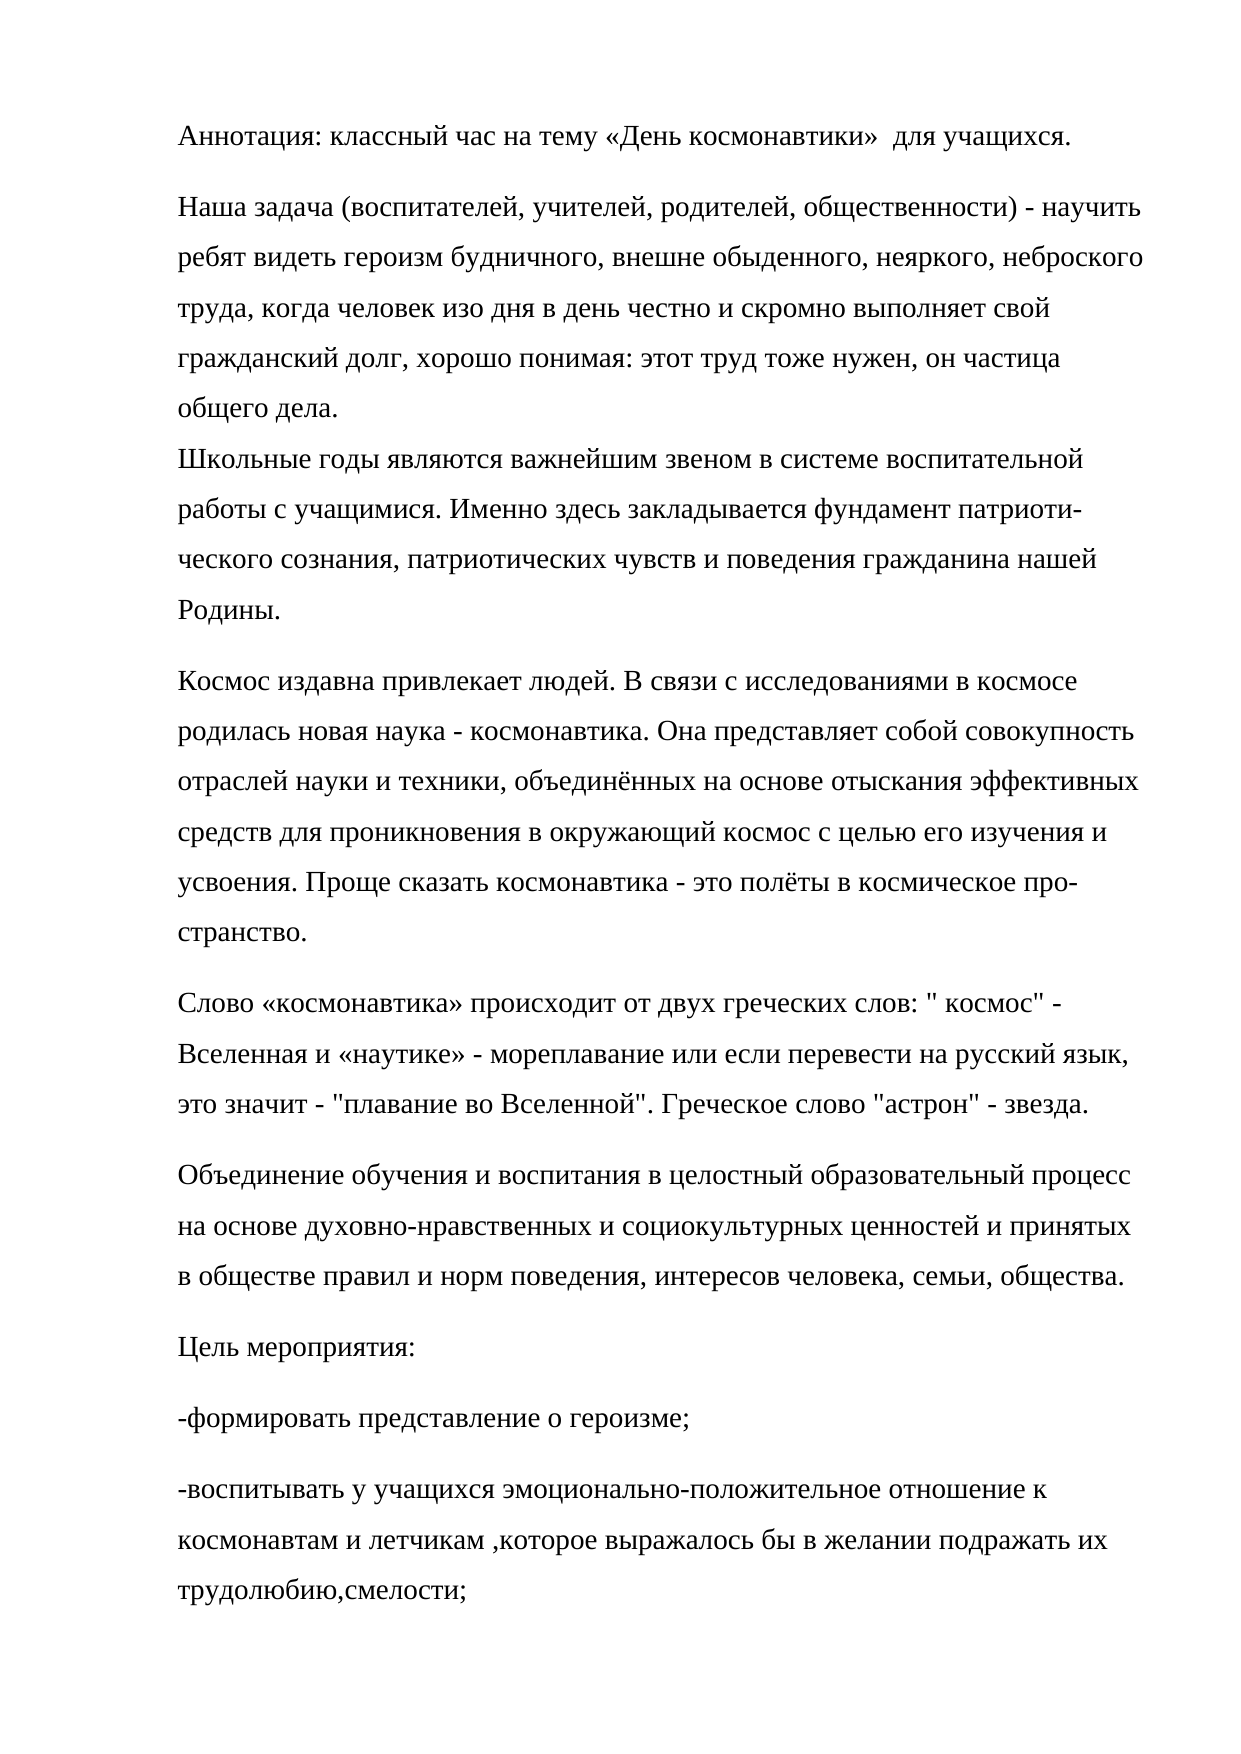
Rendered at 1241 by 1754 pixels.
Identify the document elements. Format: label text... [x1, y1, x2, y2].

text -воспитывать у учащихся эмоционально-положительное отношение к космонавтам и летчикам ,которое выражалось бы в желании подражать их трудолюбию,смелости; [177, 1471, 1152, 1606]
text Слово «космонавтика» происходит от двух греческих слов: " космос" - Вселенная и «наутике» - мореплавание или если перевести на русский язык, это значит - "плавание во Вселенной". Греческое слово "астрон" - звезда. [177, 986, 1152, 1120]
text Аннотация: классный час на тему «День космонавтики» для учащихся. [177, 118, 1152, 152]
text Наша задача (воспитателей, учителей, родителей, общественности) - научить ребят видеть героизм будничного, внешне обыденного, неяркого, неброского труда, когда человек изо дня в день честно и скромно выполняет свой гражданский долг, хорошо понимая: этот труд тоже нужен, он частица общего дела. Школьные годы являются важнейшим звеном в системе воспитательной работы с учащимися. Именно здесь закладывается фундамент патриоти-ческого сознания, патриотических чувств и поведения гражданина нашей Родины. [177, 189, 1152, 625]
text Цель мероприятия: [177, 1329, 1152, 1363]
text -формировать представление о героизме; [177, 1400, 1152, 1434]
text Объединение обучения и воспитания в целостный образовательный процесс на основе духовно-нравственных и социокультурных ценностей и принятых в обществе правил и норм поведения, интересов человека, семьи, общества. [177, 1157, 1152, 1292]
text Космос издавна привлекает людей. В связи с исследованиями в космосе родилась новая наука - космонавтика. Она представляет собой совокупность отраслей науки и техники, объединённых на основе отыскания эффективных средств для проникновения в окружающий космос с целью его изучения и усвоения. Проще сказать космонавтика - это полёты в космическое про-странство. [177, 663, 1152, 948]
